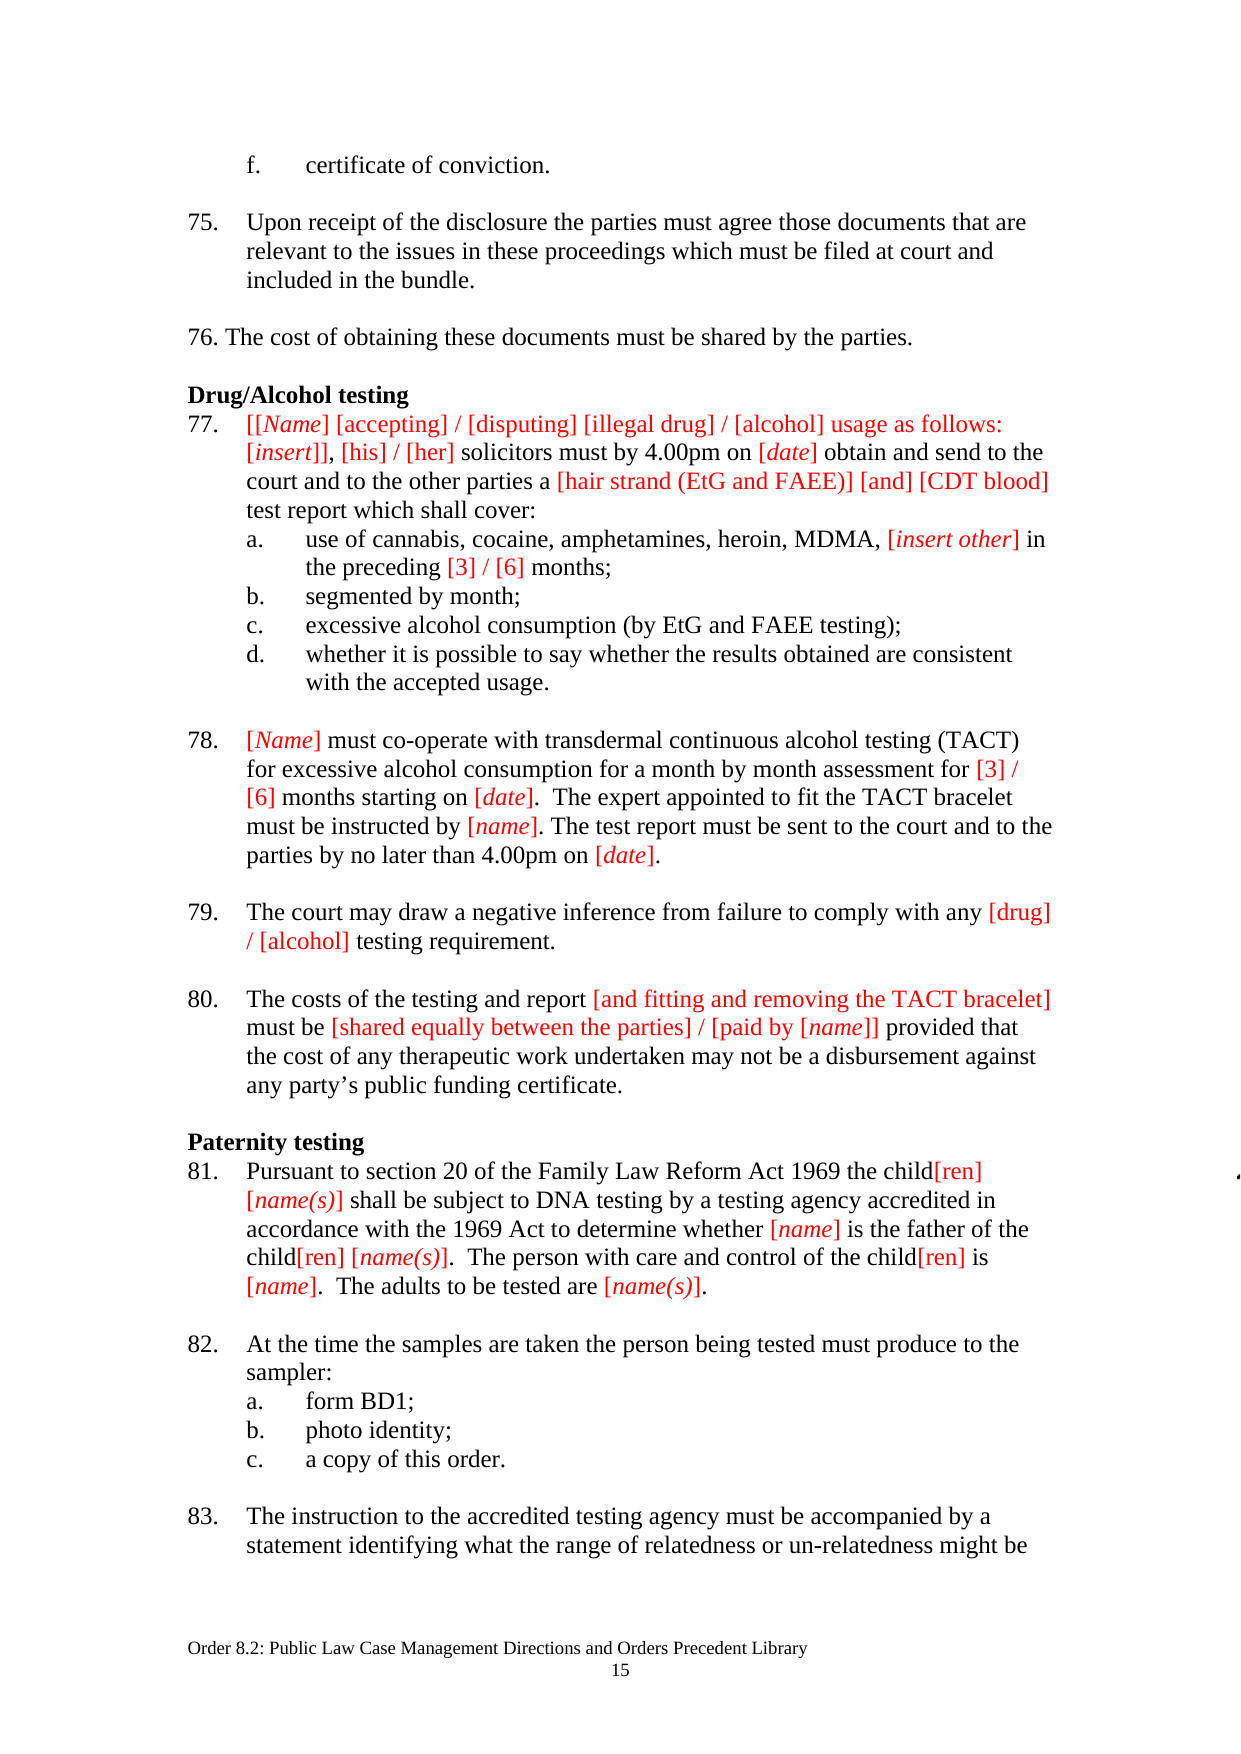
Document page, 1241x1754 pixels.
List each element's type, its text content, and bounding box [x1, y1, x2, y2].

list Upon receipt of the disclosure the parties must agree those documents that are relevant to the issues in these proceedings which must be filed at court and included in the bundle. [187, 207, 1053, 294]
list form BD1; [246, 1386, 1053, 1415]
list excessive alcohol consumption (by EtG and FAEE testing); [246, 610, 1053, 639]
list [187, 1501, 1053, 1559]
list The cost of obtaining these documents must be shared by the parties. [187, 322, 1053, 351]
list [Name] must co-operate with transdermal continuous alcohol testing (TACT) for excessive alcohol consumption for a month by month assessment for [3] / [6] months starting on [date]. The expert appointed to fit the TACT bracelet must be instructed by [name]. The test report must be sent to the court and to the parties by no later than 4.00pm on [date]. [187, 725, 1053, 869]
list [[Name] [accepting] / [disputing] [illegal drug] / [alcohol] usage as follows: [insert]], [his] / [her] solicitors must by 4.00pm on [date] obtain and send to the court and to the other parties a [hair strand (EtG and FAEE)] [and] [CDT blood] test report which shall cover: [187, 409, 1053, 524]
list certificate of conviction. [246, 150, 1053, 179]
list a copy of this order. [246, 1444, 1053, 1472]
list Pursuant to section 20 of the Family Law Reform Act 1969 the child[ren] [name(s)] shall be subject to DNA testing by a testing agency accredited in accordance with the 1969 Act to determine whether [name] is the father of the child[ren] [name(s)]. The person with care and control of the child[ren] is [name]. The adults to be tested are [name(s)]. [187, 1156, 1053, 1300]
text Paternity testing [187, 1127, 1053, 1156]
list whether it is possible to say whether the results obtained are consistent with the accepted usage. [246, 639, 1053, 696]
text Drug/Alcohol testing [187, 380, 1053, 409]
list photo identity; [246, 1415, 1053, 1444]
list At the time the samples are taken the person being tested must produce to the sampler: [187, 1329, 1053, 1386]
list use of cannabis, cocaine, amphetamines, heroin, MDMA, [insert other] in the preceding [3] / [6] months; [246, 524, 1053, 581]
list The court may draw a negative inference from failure to comply with any [drug] / [alcohol] testing requirement. [187, 897, 1053, 955]
list The costs of the testing and report [and fitting and removing the TACT bracelet] must be [shared equally between the parties] / [paid by [name]] provided that the cost of any therapeutic work undertaken may not be a disbursement against any party’s public funding certificate. [187, 984, 1053, 1099]
list segmented by month; [246, 581, 1053, 610]
picture [1237, 1170, 1241, 1227]
